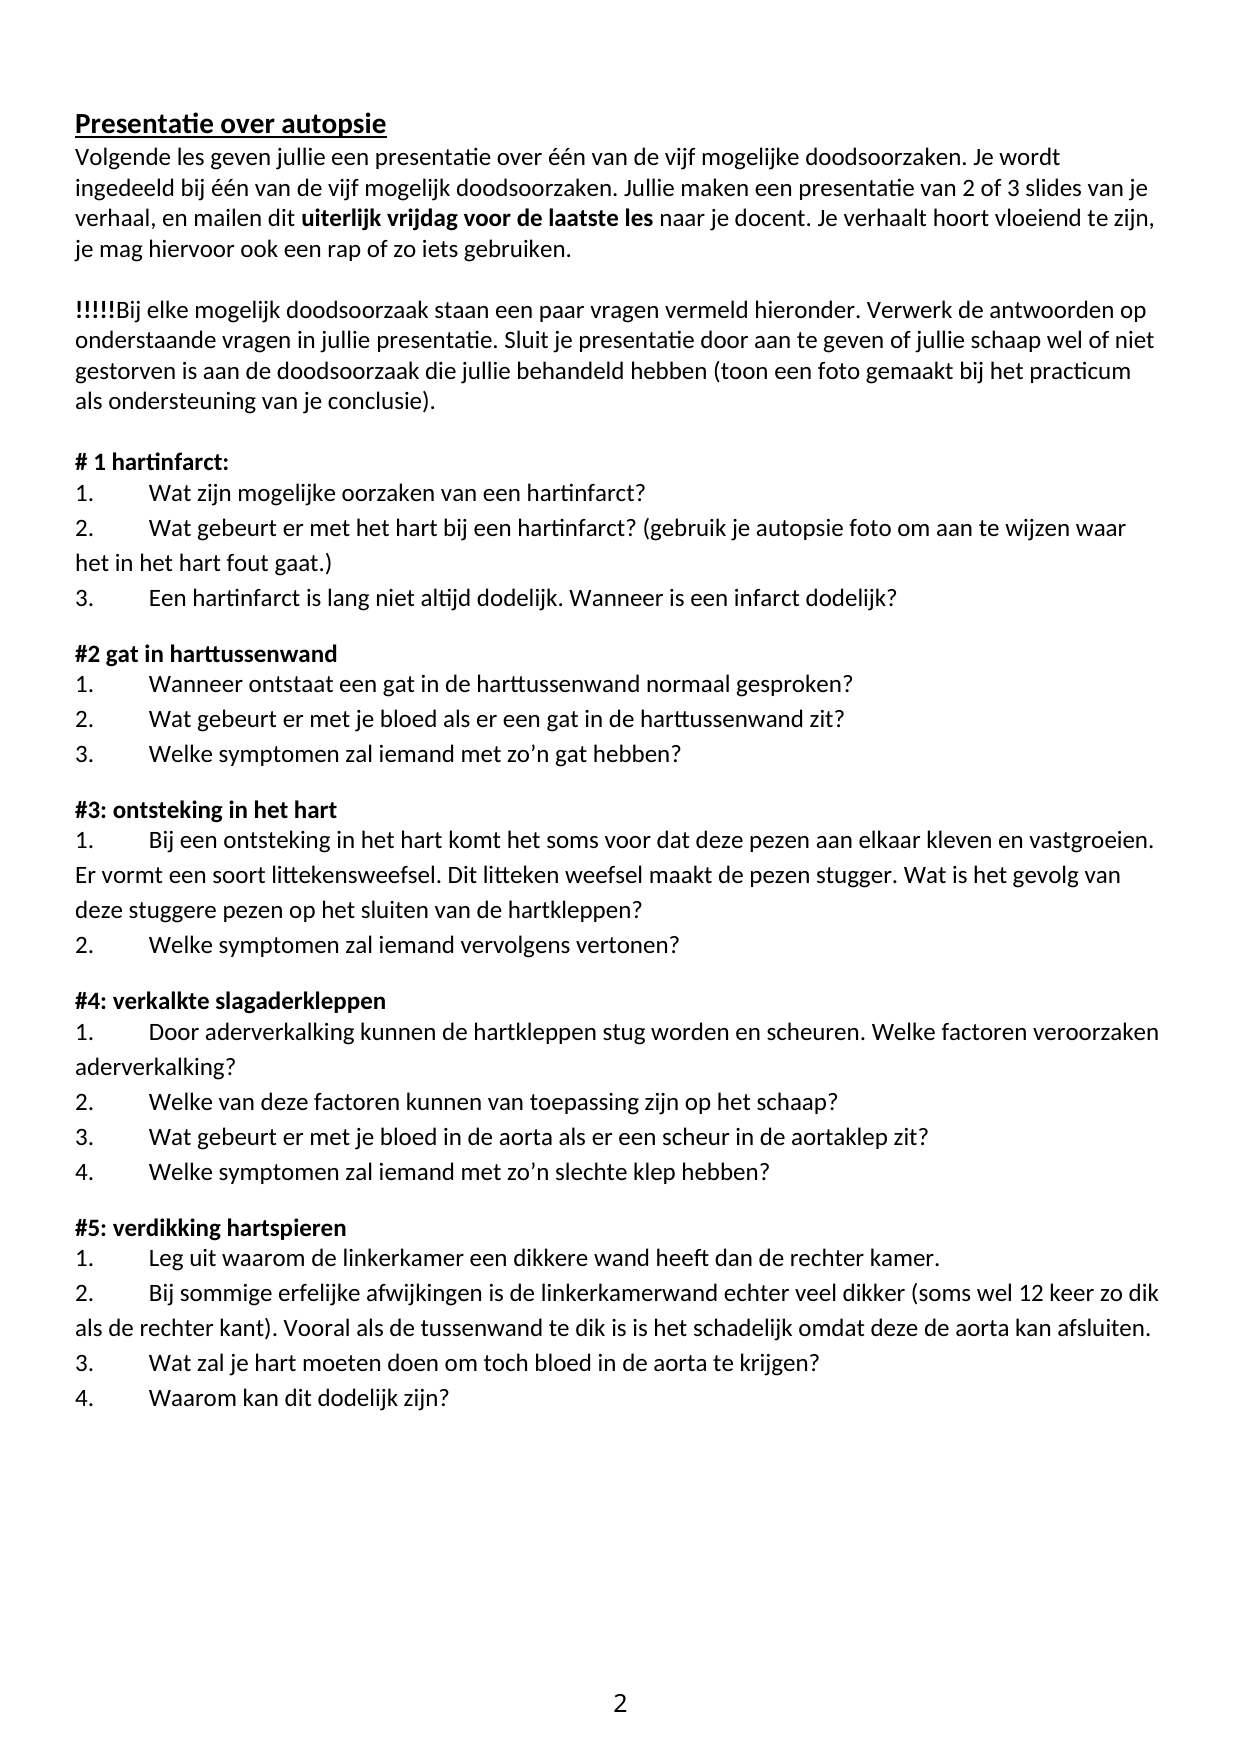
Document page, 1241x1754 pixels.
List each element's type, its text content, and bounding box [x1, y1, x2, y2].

text #3: ontsteking in het hart [75, 794, 1165, 824]
text #2 gat in harttussenwand [75, 638, 1165, 668]
list Bij een ontsteking in het hart komt het soms voor dat deze pezen aan elkaar kleven en vastgroeien. Er vormt een soort littekensweefsel. Dit litteken weefsel maakt de pezen stugger. Wat is het gevolg van deze stuggere pezen op het sluiten van de hartkleppen? [75, 824, 1165, 925]
list Door aderverkalking kunnen de hartkleppen stug worden en scheuren. Welke factoren veroorzaken aderverkalking? [75, 1016, 1165, 1081]
text #5: verdikking hartspieren [75, 1212, 1165, 1242]
list Een hartinfarct is lang niet altijd dodelijk. Wanneer is een infarct dodelijk? [75, 582, 1165, 612]
list Waarom kan dit dodelijk zijn? [75, 1382, 1165, 1413]
text Volgende les geven jullie een presentatie over één van de vijf mogelijke doodsoorzaken. Je wordt ingedeeld bij één van de vijf mogelijk doodsoorzaken. Jullie maken een presentatie van 2 of 3 slides van je verhaal, en mailen dit uiterlijk vrijdag voor de laatste les naar je docent. Je verhaalt hoort vloeiend te zijn, je mag hiervoor ook een rap of zo iets gebruiken. !!!!!Bij elke mogelijk doodsoorzaak staan een paar vragen vermeld hieronder. Verwerk de antwoorden op onderstaande vragen in jullie presentatie. Sluit je presentatie door aan te geven of jullie schaap wel of niet gestorven is aan de doodsoorzaak die jullie behandeld hebben (toon een foto gemaakt bij het practicum als ondersteuning van je conclusie). [75, 141, 1165, 416]
list Welke symptomen zal iemand met zo’n gat hebben? [75, 738, 1165, 769]
list Wat gebeurt er met het hart bij een hartinfarct? (gebruik je autopsie foto om aan te wijzen waar het in het hart fout gaat.) [75, 512, 1165, 577]
list Bij sommige erfelijke afwijkingen is de linkerkamerwand echter veel dikker (soms wel 12 keer zo dik als de rechter kant). Vooral als de tussenwand te dik is is het schadelijk omdat deze de aorta kan afsluiten. [75, 1277, 1165, 1343]
text #4: verkalkte slagaderkleppen [75, 985, 1165, 1016]
list Wat zal je hart moeten doen om toch bloed in de aorta te krijgen? [75, 1347, 1165, 1378]
list Welke symptomen zal iemand vervolgens vertonen? [75, 929, 1165, 960]
list Wanneer ontstaat een gat in de harttussenwand normaal gesproken? [75, 668, 1165, 699]
text # 1 hartinfarct: [75, 446, 1165, 477]
list Wat gebeurt er met je bloed als er een gat in de harttussenwand zit? [75, 703, 1165, 734]
list Welke symptomen zal iemand met zo’n slechte klep hebben? [75, 1156, 1165, 1186]
list Wat gebeurt er met je bloed in de aorta als er een scheur in de aortaklep zit? [75, 1121, 1165, 1151]
text Presentatie over autopsie [75, 106, 1165, 141]
list Welke van deze factoren kunnen van toepassing zijn op het schaap? [75, 1086, 1165, 1116]
list Leg uit waarom de linkerkamer een dikkere wand heeft dan de rechter kamer. [75, 1242, 1165, 1273]
list Wat zijn mogelijke oorzaken van een hartinfarct? [75, 477, 1165, 507]
